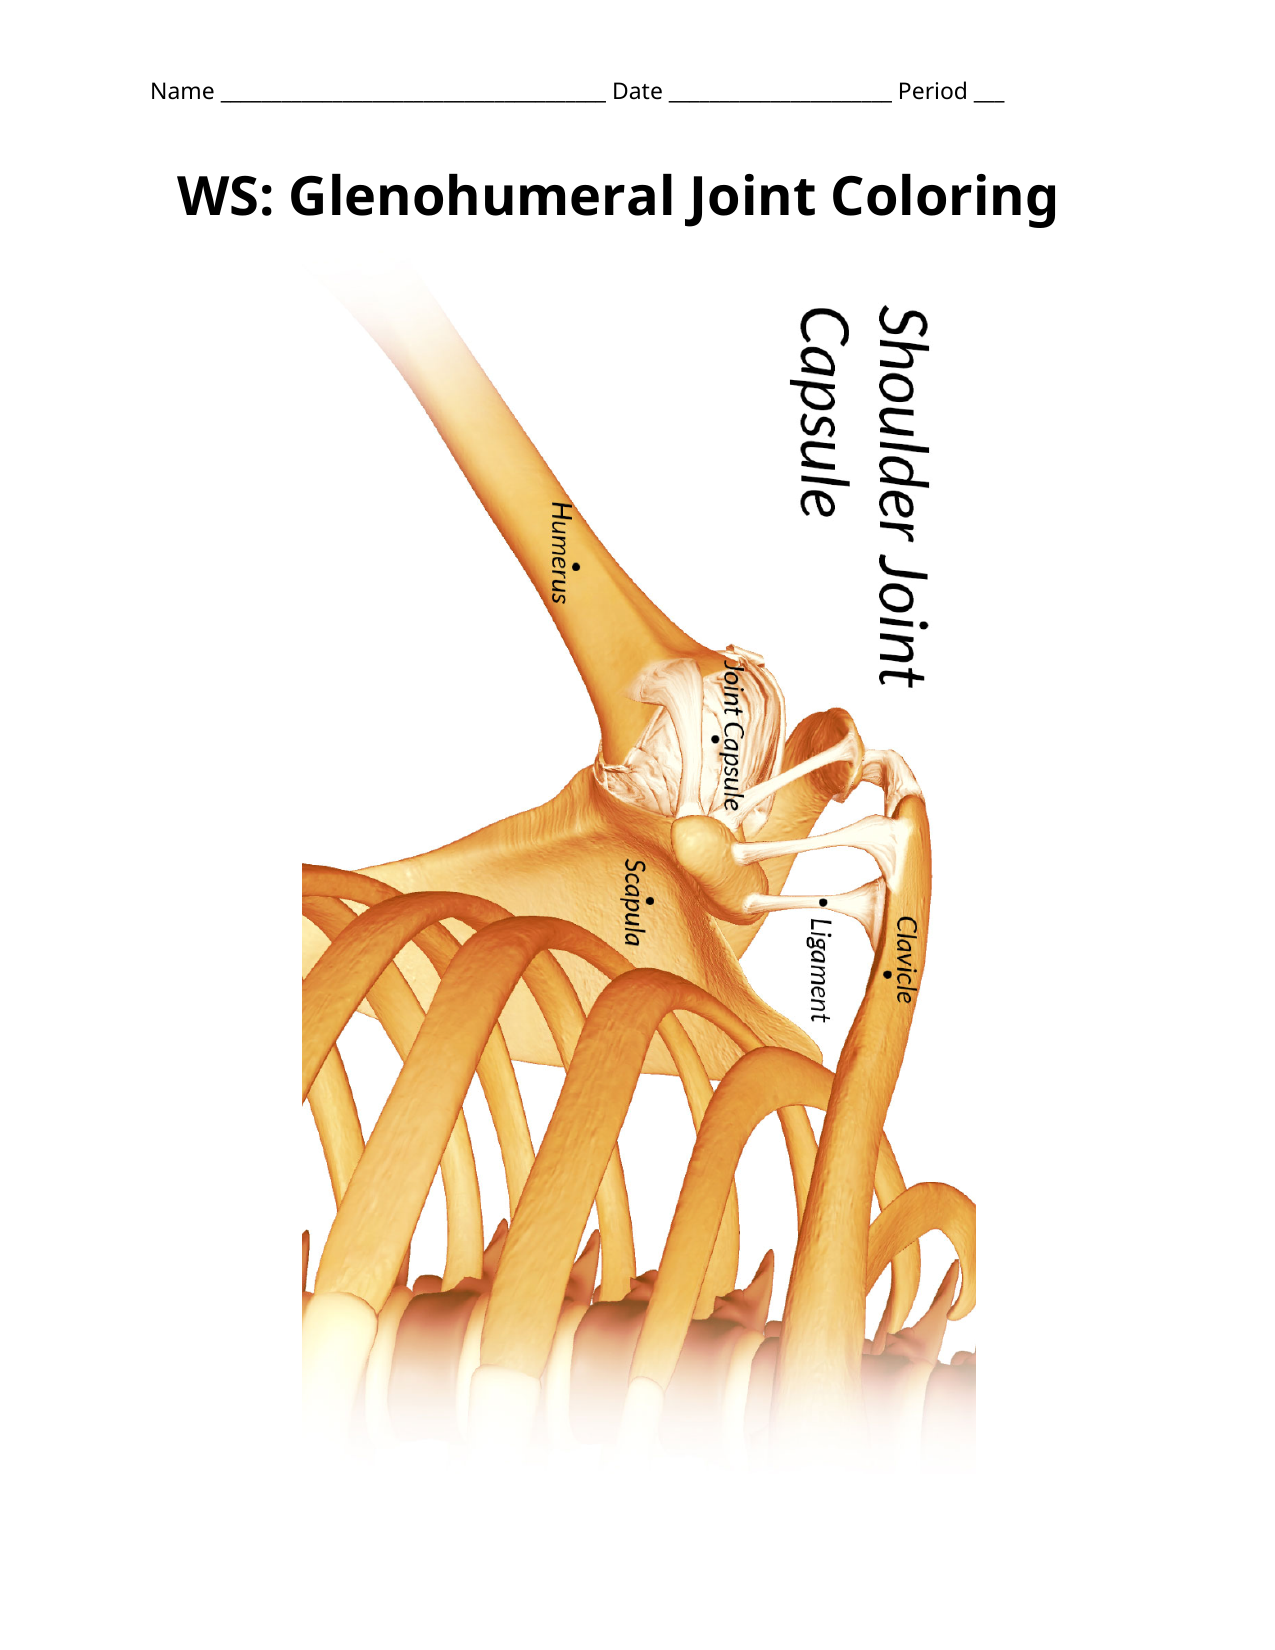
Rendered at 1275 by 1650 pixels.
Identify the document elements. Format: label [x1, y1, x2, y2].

picture [302, 243, 976, 1473]
